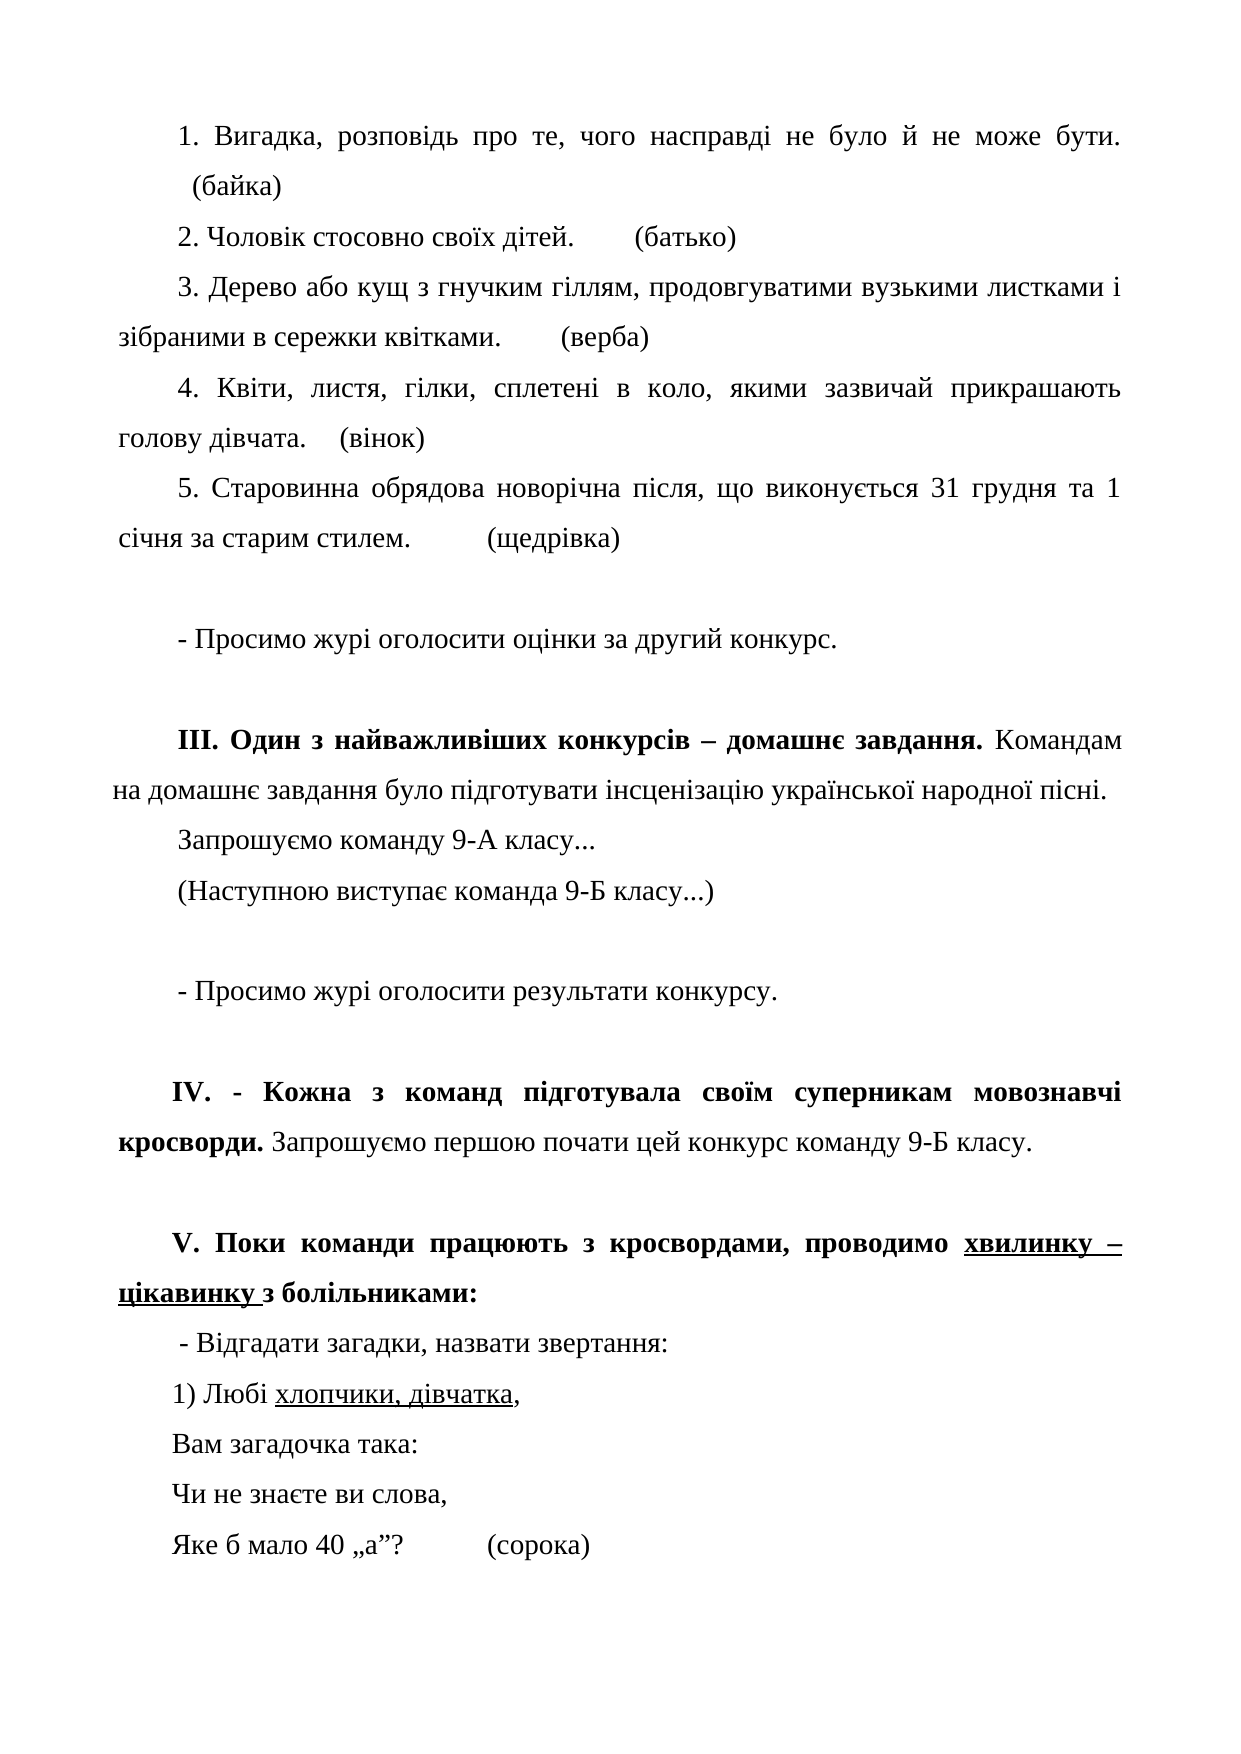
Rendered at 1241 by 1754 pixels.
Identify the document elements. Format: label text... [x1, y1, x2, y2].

text IV. - Кожна з команд підготувала своїм суперникам мовознавчі кросворди. Запрошуємо першою почати цей конкурс команду 9-Б класу. [118, 1074, 1122, 1158]
text - Відгадати загадки, назвати звертання: [118, 1326, 1122, 1359]
text Запрошуємо команду 9-А класу... [112, 822, 1122, 856]
text Вам загадочка така: [118, 1426, 1122, 1460]
text 1. Вигадка, розповідь про те, чого насправді не було й не може бути. (байка) [118, 118, 1122, 202]
text - Просимо журі оголосити результати конкурсу. [177, 973, 1122, 1007]
text Чи не знаєте ви слова, [118, 1477, 1122, 1510]
text 1) Любі хлопчики, дівчатка, [118, 1376, 1122, 1409]
text 4. Квіти, листя, гілки, сплетені в коло, якими зазвичай прикрашають голову дівчата. (вінок) [118, 370, 1122, 453]
text V. Поки команди працюють з кросвордами, проводимо хвилинку – цікавинку з болільниками: [118, 1225, 1122, 1309]
text 2. Чоловік стосовно своїх дітей. (батько) [118, 219, 1122, 252]
text ІІІ. Один з найважливіших конкурсів – домашнє завдання. Командам на домашнє завдання було підготувати інсценізацію української народної пісні. [112, 722, 1122, 806]
text 5. Старовинна обрядова новорічна після, що виконується 31 грудня та 1 січня за старим стилем. (щедрівка) [118, 470, 1122, 554]
text (Наступною виступає команда 9-Б класу...) [112, 873, 1122, 906]
text 3. Дерево або кущ з гнучким гіллям, продовгуватими вузькими листками і зібраними в сережки квітками. (верба) [118, 269, 1122, 353]
text Яке б мало 40 „а”? (сорока) [118, 1527, 1122, 1560]
text - Просимо журі оголосити оцінки за другий конкурс. [177, 621, 1122, 655]
